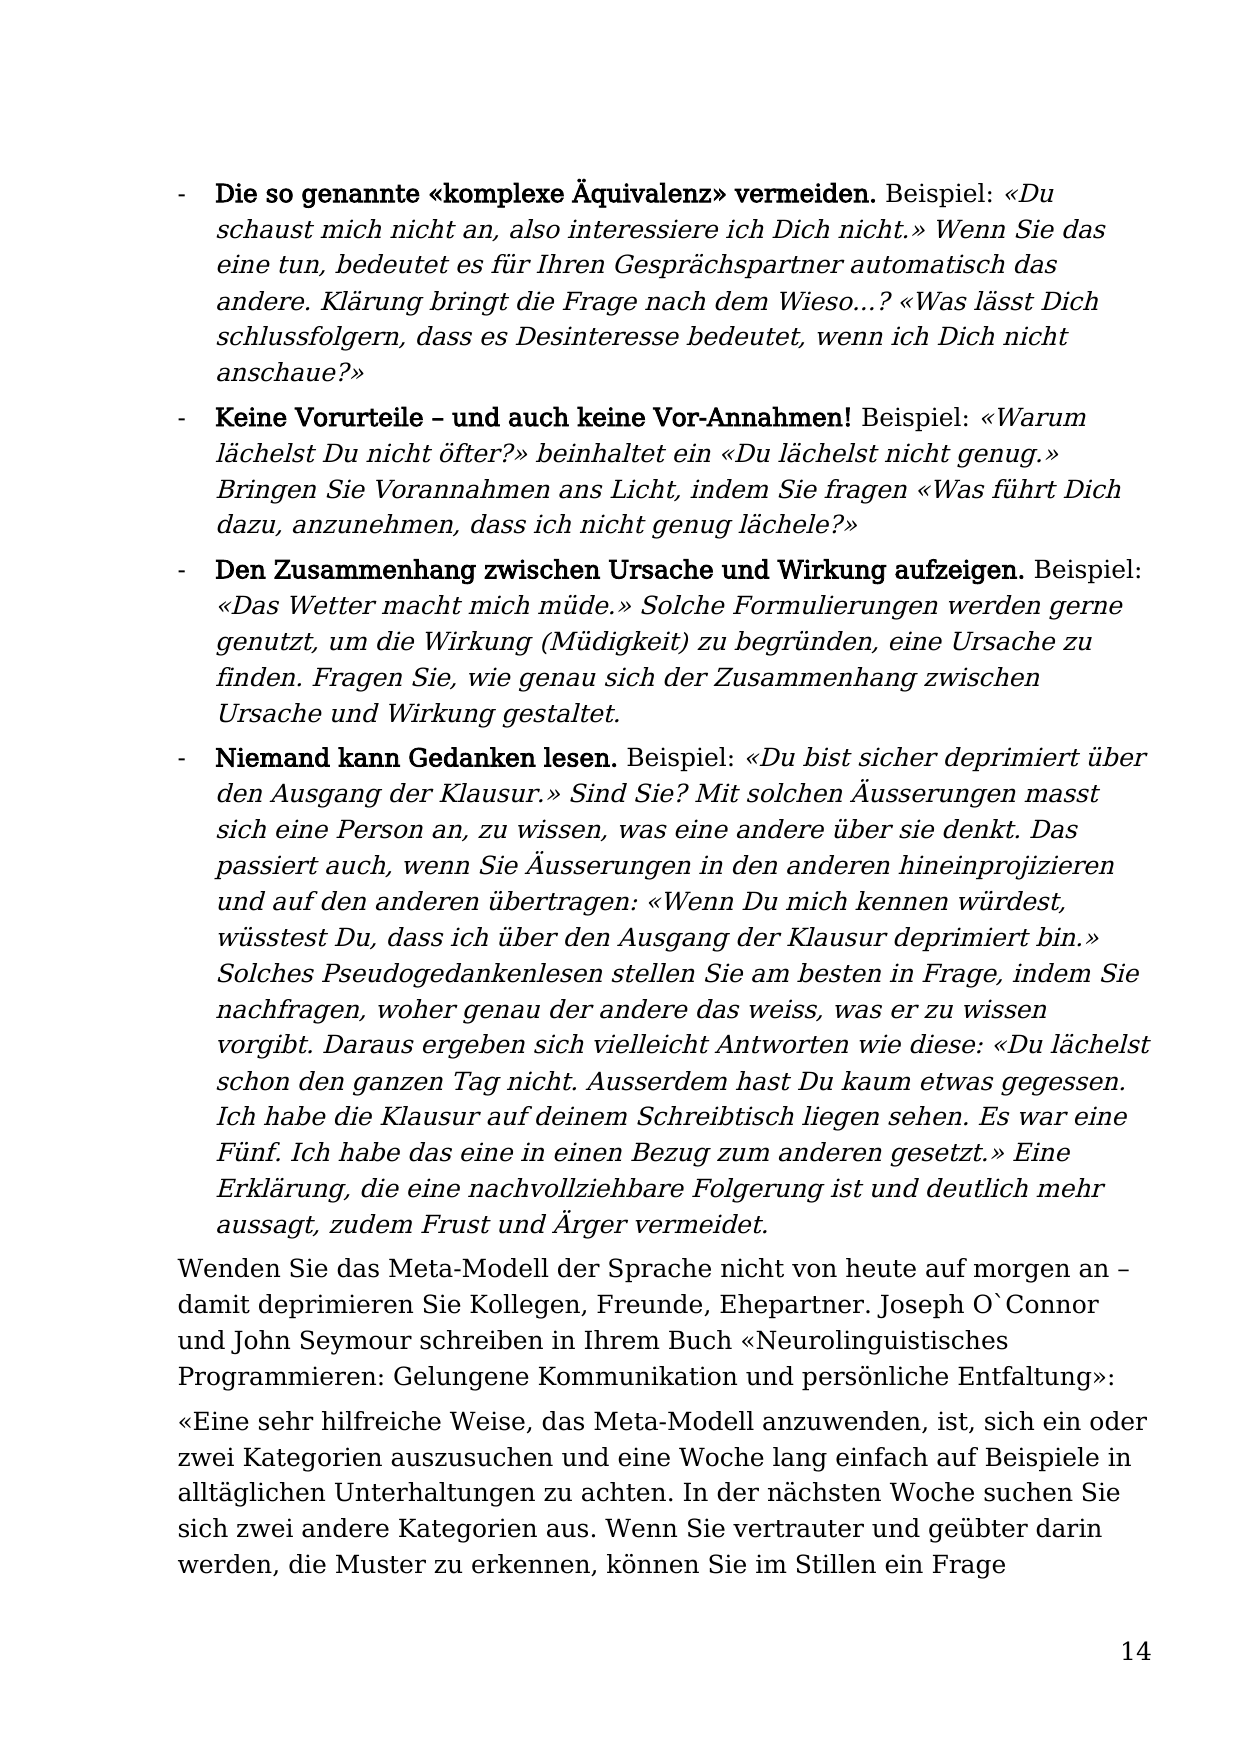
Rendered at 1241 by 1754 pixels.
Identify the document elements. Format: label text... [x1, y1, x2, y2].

text Niemand kann Gedanken lesen. Beispiel: «Du bist sicher deprimiert über den Ausgang der Klausur.» Sind Sie? Mit solchen Äusserungen masst sich eine Person an, zu wissen, was eine andere über sie denkt. Das passiert auch, wenn Sie Äusserungen in den anderen hineinprojizieren und auf den anderen übertragen: «Wenn Du mich kennen würdest, wüsstest Du, dass ich über den Ausgang der Klausur deprimiert bin.» Solches Pseudogedankenlesen stellen Sie am besten in Frage, indem Sie nachfragen, woher genau der andere das weiss, was er zu wissen vorgibt. Daraus ergeben sich vielleicht Antworten wie diese: «Du lächelst schon den ganzen Tag nicht. Ausserdem hast Du kaum etwas gegessen. Ich habe die Klausur auf deinem Schreibtisch liegen sehen. Es war eine Fünf. Ich habe das eine in einen Bezug zum anderen gesetzt.» Eine Erklärung, die eine nachvollziehbare Folgerung ist und deutlich mehr aussagt, zudem Frust und Ärger vermeidet. [177, 742, 1152, 1239]
text Wenden Sie das Meta-Modell der Sprache nicht von heute auf morgen an – damit deprimieren Sie Kollegen, Freunde, Ehepartner. Joseph O`Connor und John Seymour schreiben in Ihrem Buch «Neurolinguistisches Programmieren: Gelungene Kommunikation und persönliche Entfaltung»: [177, 1253, 1152, 1391]
text Den Zusammenhang zwischen Ursache und Wirkung aufzeigen. Beispiel: «Das Wetter macht mich müde.» Solche Formulierungen werden gerne genutzt, um die Wirkung (Müdigkeit) zu begründen, eine Ursache zu finden. Fragen Sie, wie genau sich der Zusammenhang zwischen Ursache und Wirkung gestaltet. [177, 553, 1152, 727]
text Die so genannte «komplexe Äquivalenz» vermeiden. Beispiel: «Du schaust mich nicht an, also interessiere ich Dich nicht.» Wenn Sie das eine tun, bedeutet es für Ihren Gesprächspartner automatisch das andere. Klärung bringt die Frage nach dem Wieso...? «Was lässt Dich schlussfolgern, dass es Desinteresse bedeutet, wenn ich Dich nicht anschaue?» [177, 177, 1152, 387]
text Keine Vorurteile – und auch keine Vor-Annahmen! Beispiel: «Warum lächelst Du nicht öfter?» beinhaltet ein «Du lächelst nicht genug.» Bringen Sie Vorannahmen ans Licht, indem Sie fragen «Was führt Dich dazu, anzunehmen, dass ich nicht genug lächele?» [177, 401, 1152, 539]
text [177, 1405, 1152, 1579]
